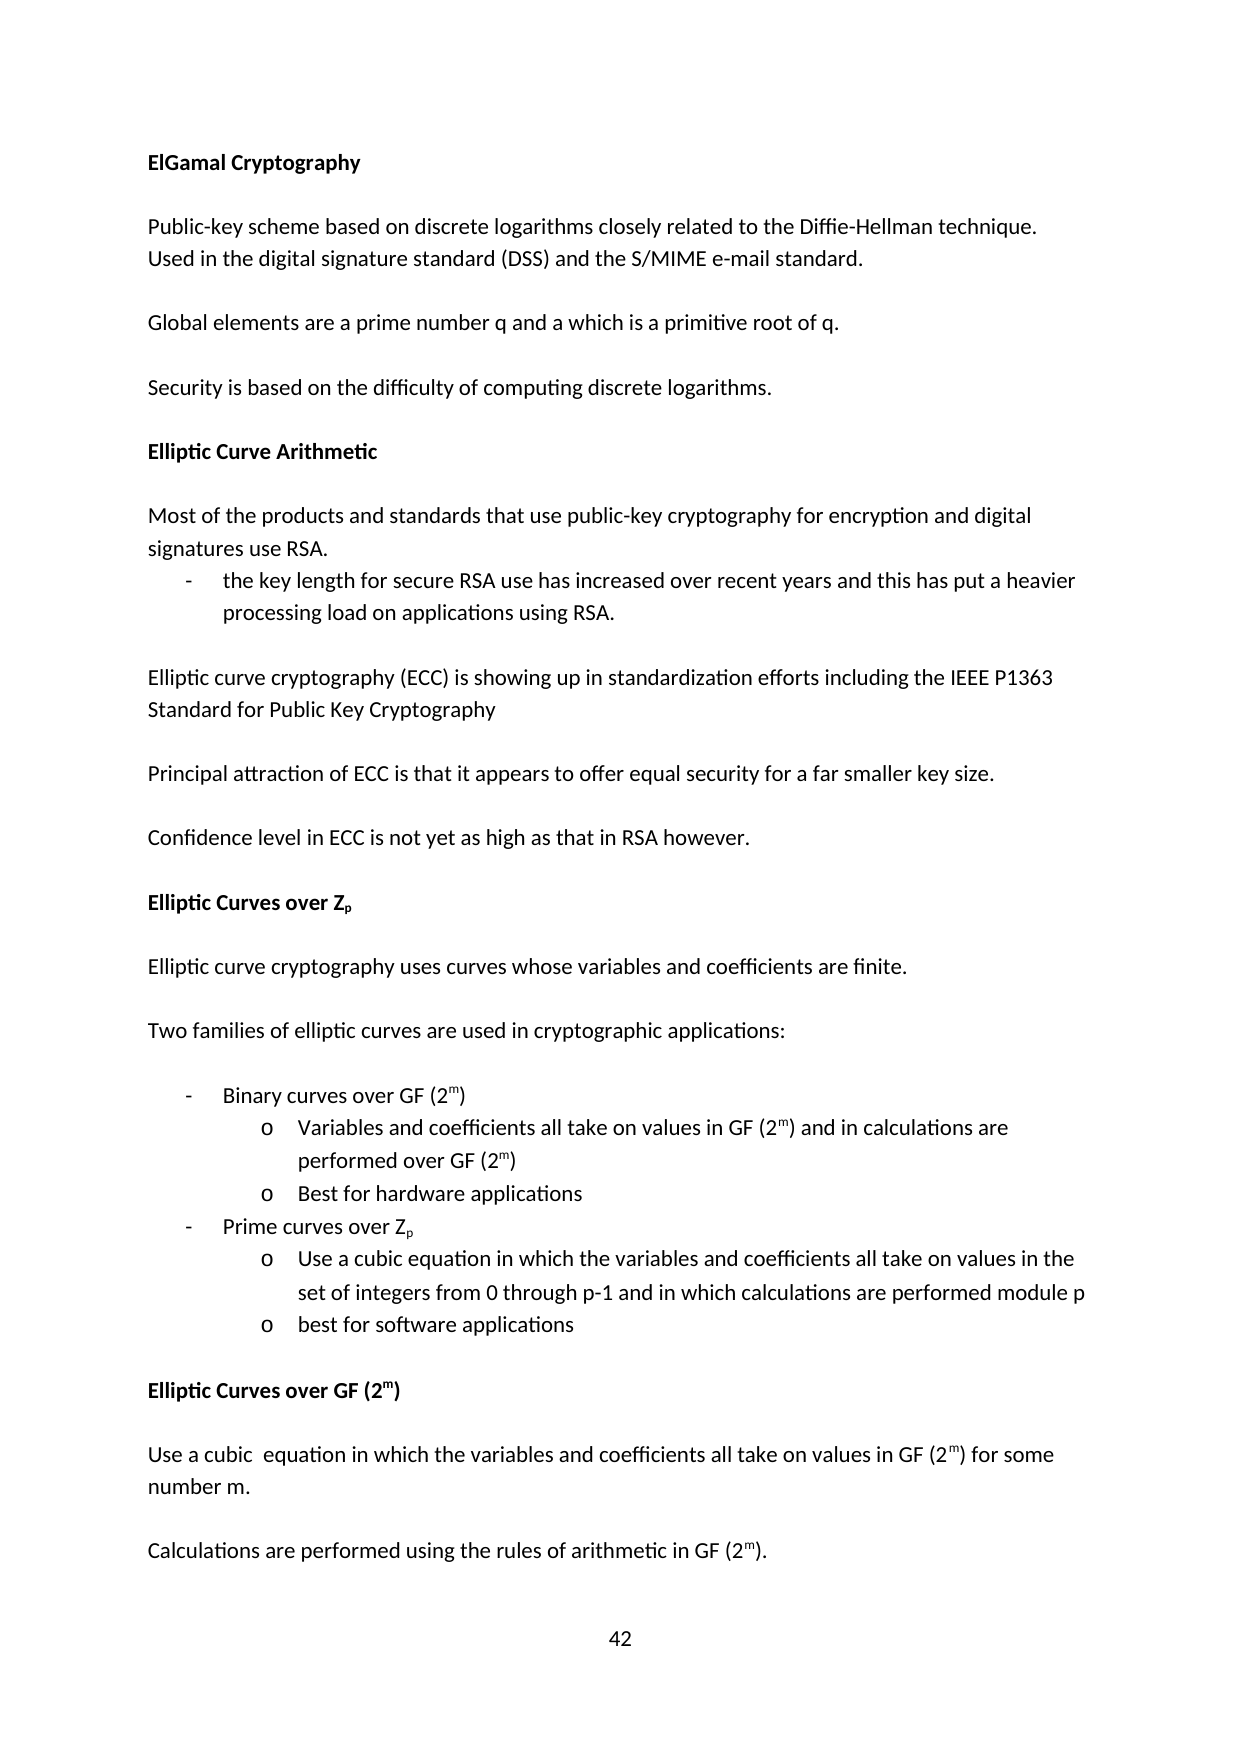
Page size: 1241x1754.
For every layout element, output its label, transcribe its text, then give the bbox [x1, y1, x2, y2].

text Confidence level in ECC is not yet as high as that in RSA however. [148, 823, 1093, 852]
text Public-key scheme based on discrete logarithms closely related to the Diffie-Hellman technique. [148, 212, 1093, 240]
text Use a cubic equation in which the variables and coefficients all take on values in GF (2m) for some number m. [148, 1440, 1093, 1500]
text Principal attraction of ECC is that it appears to offer equal security for a far smaller key size. [148, 759, 1093, 787]
list Binary curves over GF (2m) [185, 1081, 1093, 1109]
subtitle Elliptic Curves over Zp [148, 888, 1093, 916]
text Elliptic curve cryptography uses curves whose variables and coefficients are finite. [148, 952, 1093, 980]
text Most of the products and standards that use public-key cryptography for encryption and digital signatures use RSA. [148, 502, 1093, 562]
list best for software applications [260, 1310, 1093, 1339]
list Best for hardware applications [260, 1179, 1093, 1208]
text Used in the digital signature standard (DSS) and the S/MIME e-mail standard. [148, 244, 1093, 272]
text Calculations are performed using the rules of arithmetic in GF (2m). [148, 1537, 1093, 1565]
subtitle Elliptic Curves over GF (2m) [148, 1376, 1093, 1404]
subtitle ElGamal Cryptography [148, 148, 1093, 176]
text Global elements are a prime number q and a which is a primitive root of q. [148, 308, 1093, 337]
list Variables and coefficients all take on values in GF (2m) and in calculations are performed over GF (2m) [260, 1113, 1093, 1174]
subtitle Elliptic Curve Arithmetic [148, 437, 1093, 465]
text Two families of elliptic curves are used in cryptographic applications: [148, 1017, 1093, 1045]
list Use a cubic equation in which the variables and coefficients all take on values in the set of integers from 0 through p-1 and in which calculations are performed module p [260, 1244, 1093, 1306]
list the key length for secure RSA use has increased over recent years and this has put a heavier processing load on applications using RSA. [185, 566, 1093, 626]
text Security is based on the difficulty of computing discrete logarithms. [148, 341, 1093, 401]
text Elliptic curve cryptography (ECC) is showing up in standardization efforts including the IEEE P1363 Standard for Public Key Cryptography [148, 663, 1093, 723]
list Prime curves over Zp [185, 1212, 1093, 1240]
